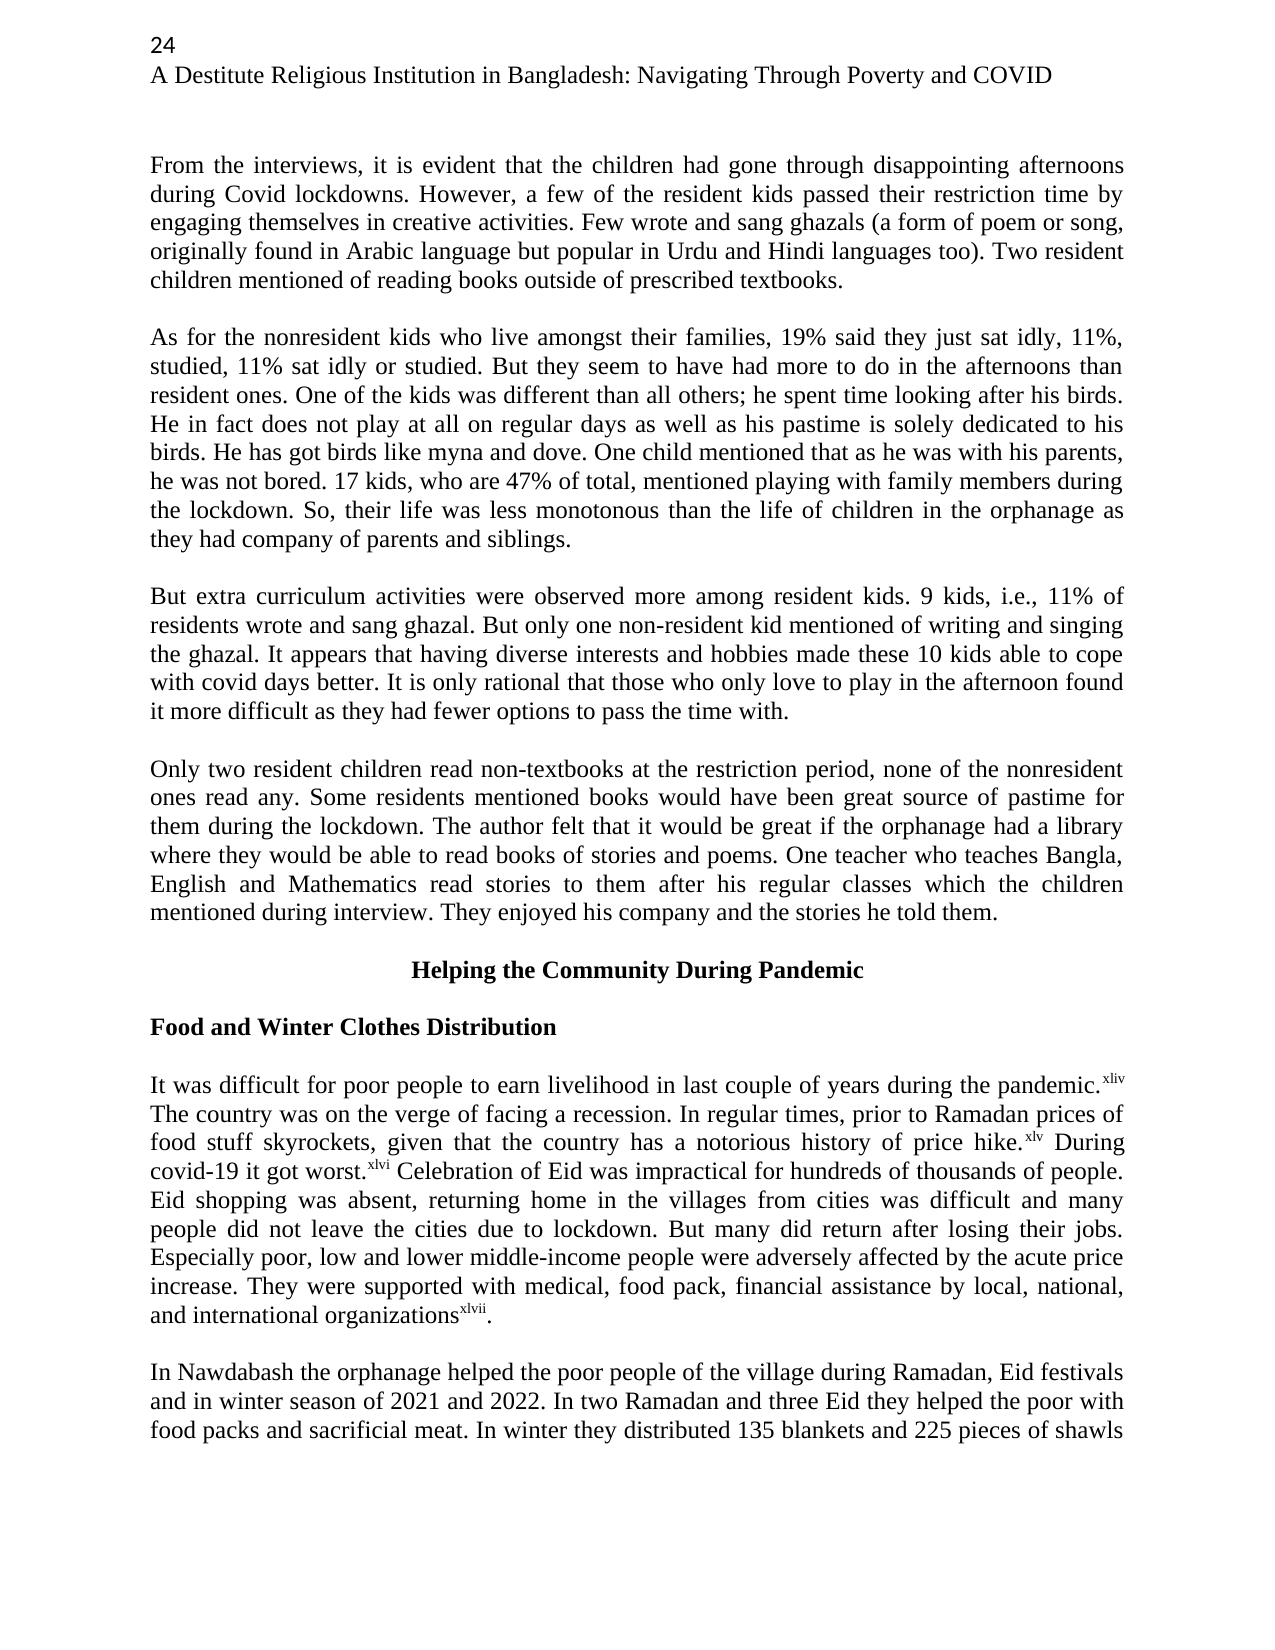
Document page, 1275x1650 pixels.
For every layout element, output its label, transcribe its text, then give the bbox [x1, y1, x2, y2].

subtitle Food and Winter Clothes Distribution [150, 1012, 1125, 1041]
text Only two resident children read non-textbooks at the restriction period, none of the nonresident ones read any. Some residents mentioned books would have been great source of pastime for them during the lockdown. The author felt that it would be great if the orphanage had a library where they would be able to read books of stories and poems. One teacher who teaches Bangla, English and Mathematics read stories to them after his regular classes which the children mentioned during interview. They enjoyed his company and the stories he told them. [150, 754, 1125, 926]
subtitle Helping the Community During Pandemic [150, 955, 1125, 984]
text But extra curriculum activities were observed more among resident kids. 9 kids, i.e., 11% of residents wrote and sang ghazal. But only one non-resident kid mentioned of writing and singing the ghazal. It appears that having diverse interests and hobbies made these 10 kids able to cope with covid days better. It is only rational that those who only love to play in the afternoon found it more difficult as they had fewer options to pass the time with. [150, 581, 1125, 725]
text It was difficult for poor people to earn livelihood in last couple of years during the pandemic. The country was on the verge of facing a recession. In regular times, prior to Ramadan prices of food stuff skyrockets, given that the country has a notorious history of price hike. During covid-19 it got worst. Celebration of Eid was impractical for hundreds of thousands of people. Eid shopping was absent, returning home in the villages from cities was difficult and many people did not leave the cities due to lockdown. But many did return after losing their jobs. Especially poor, low and lower middle-income people were adversely affected by the acute price increase. They were supported with medical, food pack, financial assistance by local, national, and international organizations. [150, 1070, 1125, 1329]
text As for the nonresident kids who live amongst their families, 19% said they just sat idly, 11%, studied, 11% sat idly or studied. But they seem to have had more to do in the afternoons than resident ones. One of the kids was different than all others; he spent time looking after his birds. He in fact does not play at all on regular days as well as his pastime is solely dedicated to his birds. He has got birds like myna and dove. One child mentioned that as he was with his parents, he was not bored. 17 kids, who are 47% of total, mentioned playing with family members during the lockdown. So, their life was less monotonous than the life of children in the orphanage as they had company of parents and siblings. [150, 322, 1125, 552]
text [150, 1357, 1125, 1444]
text From the interviews, it is evident that the children had gone through disappointing afternoons during Covid lockdowns. However, a few of the resident kids passed their restriction time by engaging themselves in creative activities. Few wrote and sang ghazals (a form of poem or song, originally found in Arabic language but popular in Urdu and Hindi languages too). Two resident children mentioned of reading books outside of prescribed textbooks. [150, 150, 1125, 294]
